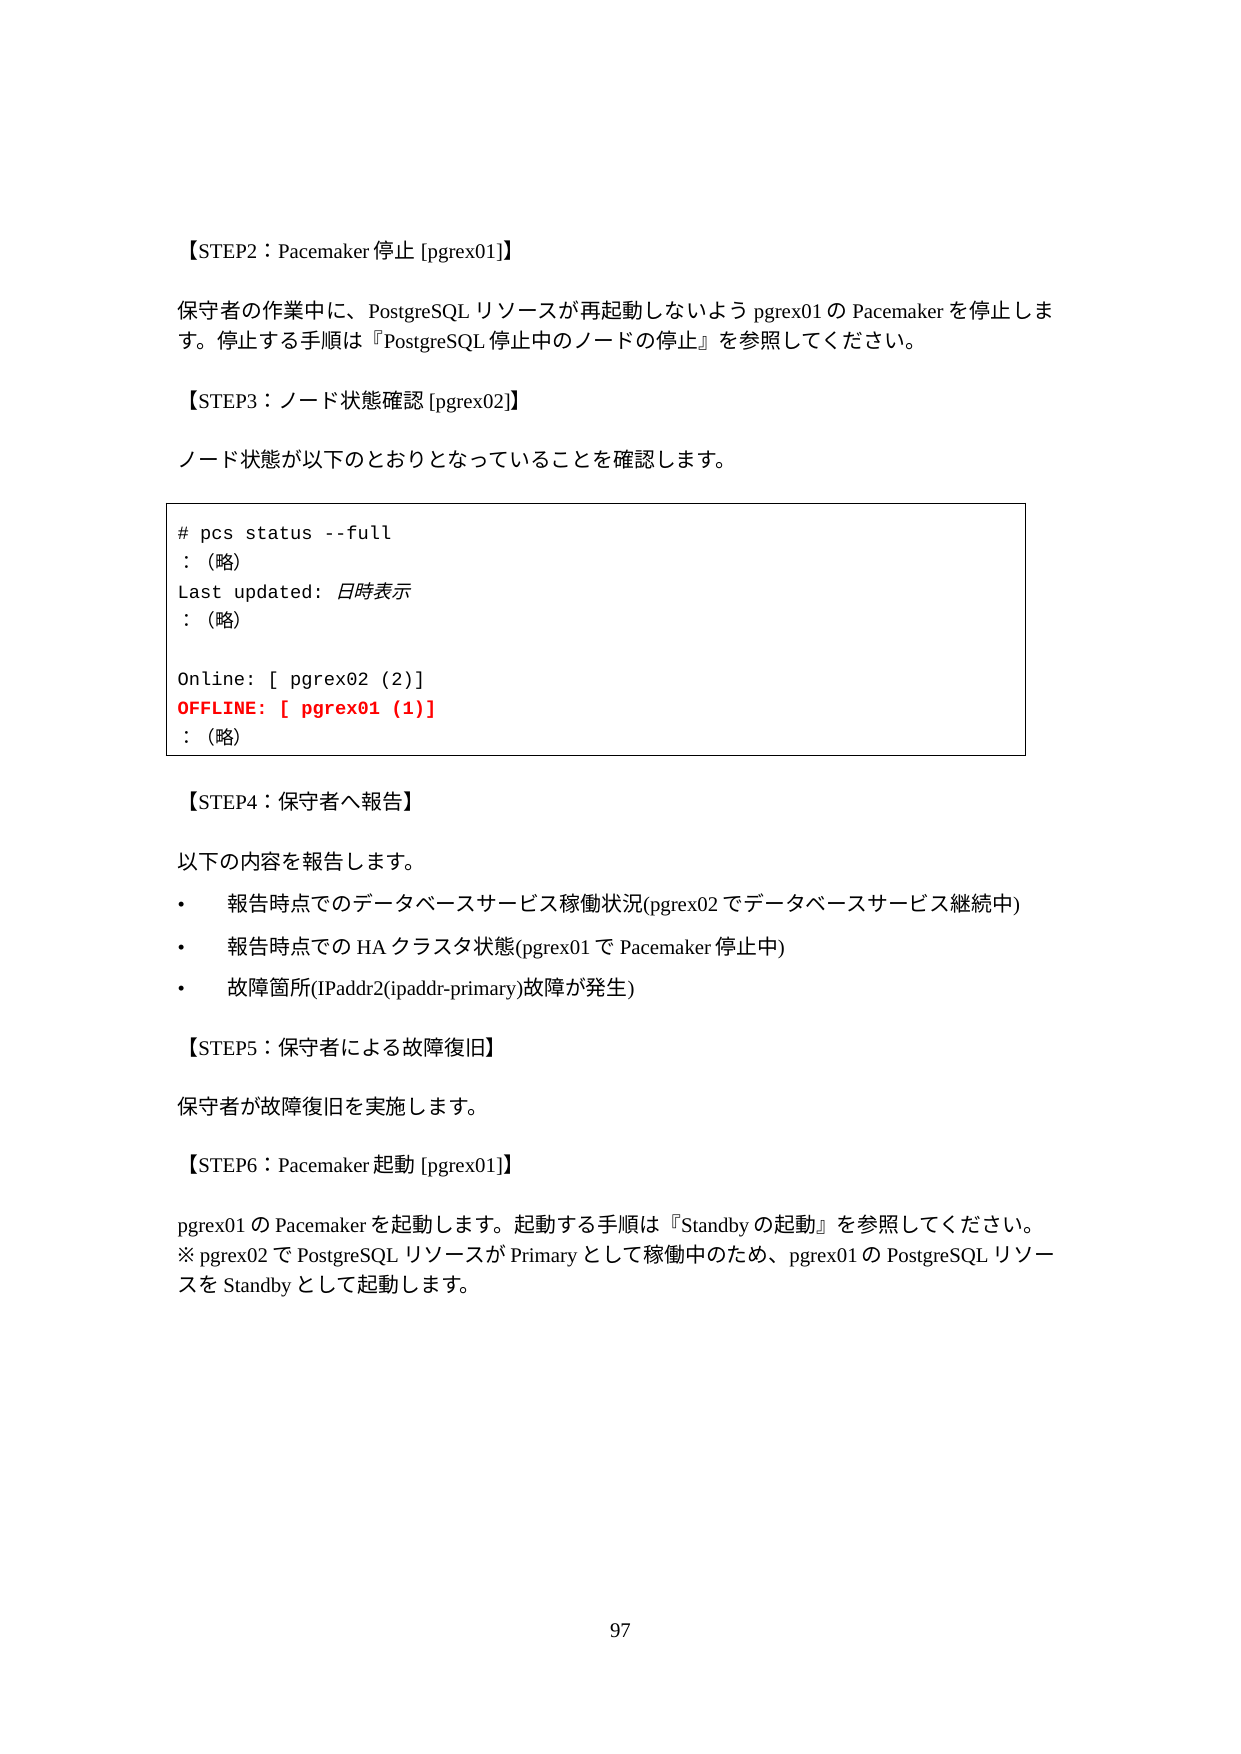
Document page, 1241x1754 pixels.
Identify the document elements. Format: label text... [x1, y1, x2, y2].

text 保守者が故障復旧を実施します。 [177, 1090, 1054, 1120]
text 【STEP6：Pacemaker起動 [pgrex01]】 [177, 1149, 1054, 1179]
text ※ pgrex02でPostgreSQLリソースがPrimaryとして稼働中のため、pgrex01のPostgreSQLリソースをStandbyとして起動します。 [177, 1238, 1054, 1298]
text pgrex01のPacemakerを起動します。起動する手順は『Standbyの起動』を参照してください。 [177, 1208, 1054, 1238]
table_header # pcs status --full ：（略） Last updated: 日時表示 ：（略） Online: [ pgrex02 (2)] OFFLINE: [ pgrex01 (1)] ：（略） [167, 504, 1025, 755]
list 報告時点でのHAクラスタ状態(pgrex01でPacemaker停止中) [177, 930, 1063, 961]
text 【STEP3：ノード状態確認 [pgrex02]】 [177, 384, 1054, 414]
text ノード状態が以下のとおりとなっていることを確認します。 [177, 443, 1054, 473]
text 【STEP4：保守者へ報告】 [177, 786, 1054, 816]
text 以下の内容を報告します。 [177, 845, 1054, 875]
text 【STEP2：Pacemaker停止 [pgrex01]】 [177, 236, 1054, 265]
text 保守者の作業中に、PostgreSQLリソースが再起動しないようpgrex01のPacemakerを停止します。停止する手順は『PostgreSQL停止中のノードの停止』を参照してください。 [177, 294, 1054, 355]
list 報告時点でのデータベースサービス稼働状況(pgrex02でデータベースサービス継続中) [177, 888, 1063, 918]
list 故障箇所(IPaddr2(ipaddr-primary)故障が発生) [177, 973, 1063, 1002]
text 【STEP5：保守者による故障復旧】 [177, 1031, 1054, 1061]
